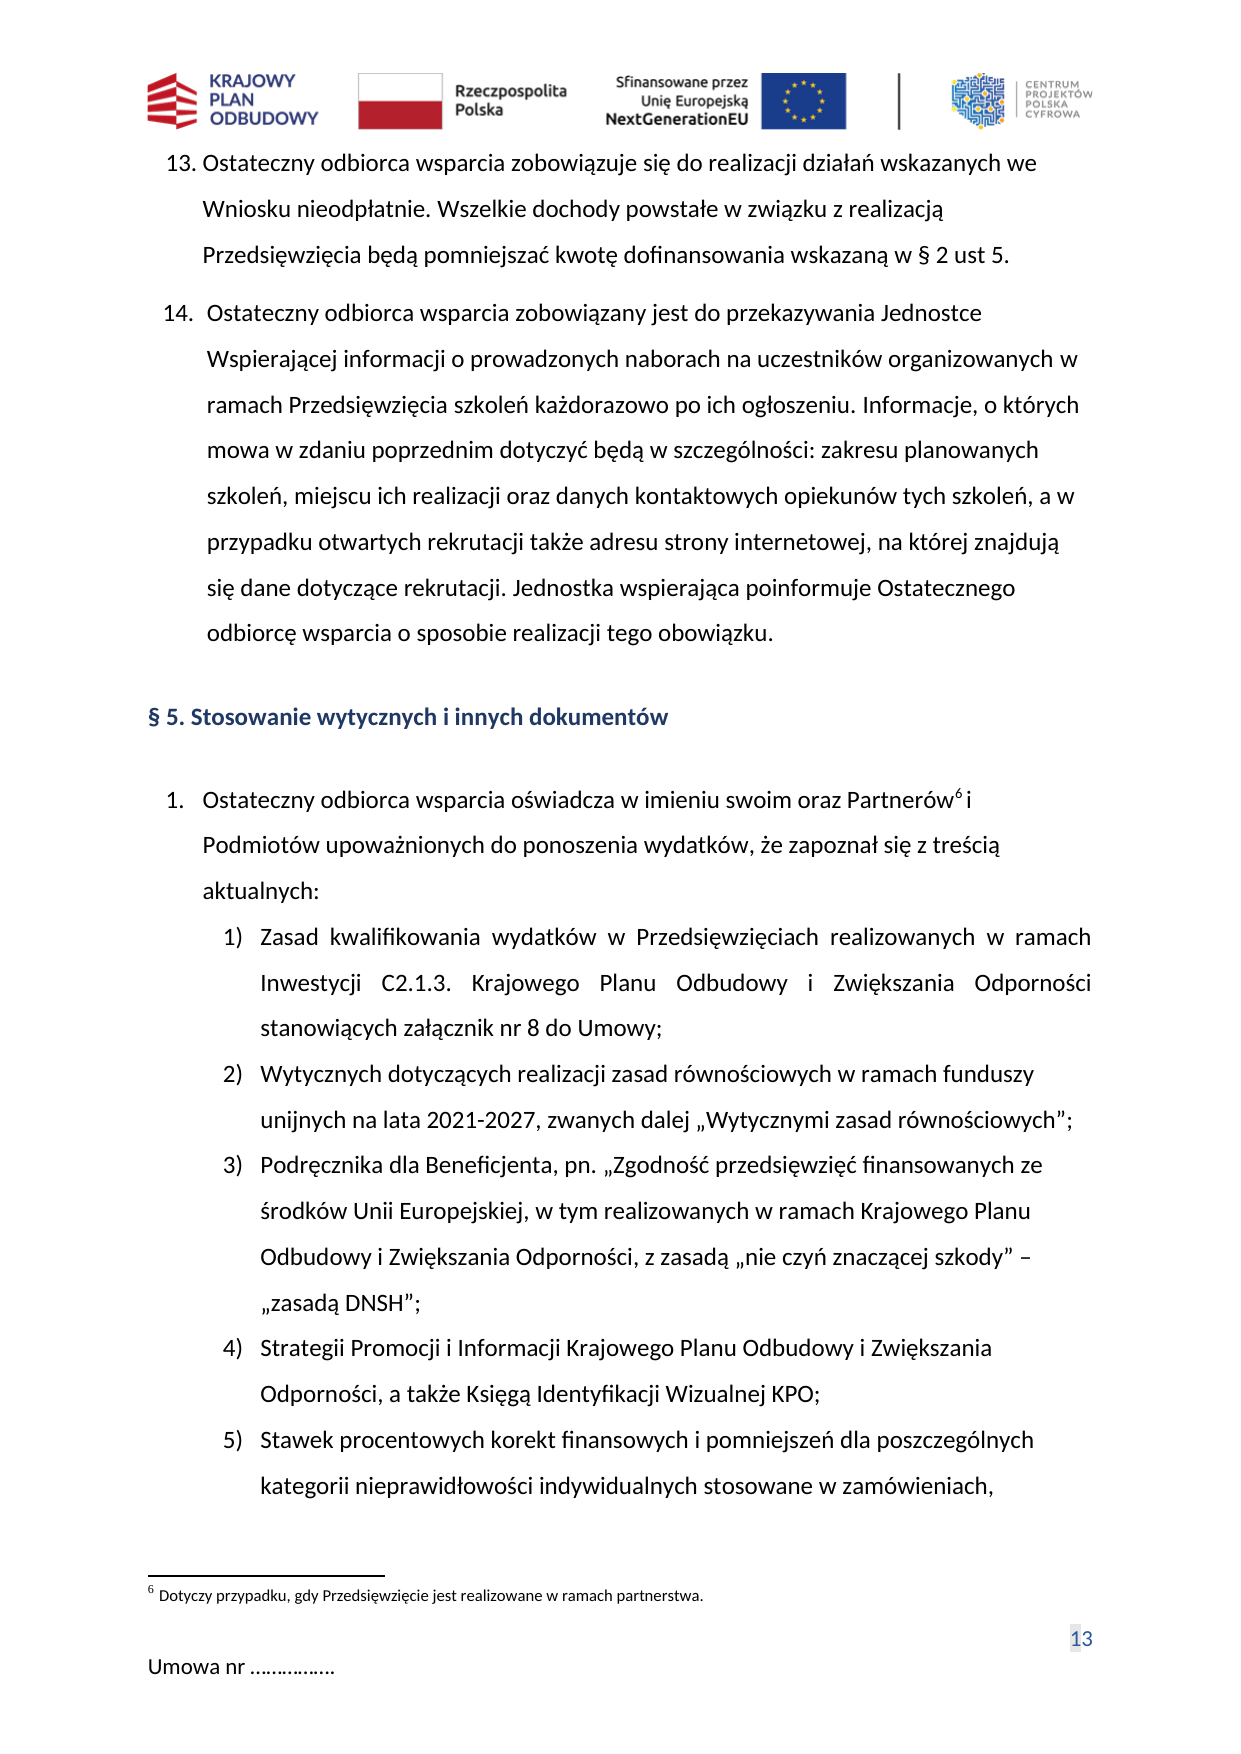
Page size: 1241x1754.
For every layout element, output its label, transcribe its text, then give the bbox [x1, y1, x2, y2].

list Wytycznych dotyczących realizacji zasad równościowych w ramach funduszy unijnych na lata 2021-2027, zwanych dalej „Wytycznymi zasad równościowych”; [223, 1058, 1093, 1134]
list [223, 1424, 1093, 1500]
list Ostateczny odbiorca wsparcia zobowiązuje się do realizacji działań wskazanych we Wniosku nieodpłatnie. Wszelkie dochody powstałe w związku z realizacją Przedsięwzięcia będą pomniejszać kwotę dofinansowania wskazaną w § 2 ust 5. [165, 148, 1093, 269]
picture [147, 73, 1093, 130]
list Strategii Promocji i Informacji Krajowego Planu Odbudowy i Zwiększania Odporności, a także Księgą Identyfikacji Wizualnej KPO; [223, 1333, 1093, 1409]
list Ostateczny odbiorca wsparcia zobowiązany jest do przekazywania Jednostce Wspierającej informacji o prowadzonych naborach na uczestników organizowanych w ramach Przedsięwzięcia szkoleń każdorazowo po ich ogłoszeniu. Informacje, o których mowa w zdaniu poprzednim dotyczyć będą w szczególności: zakresu planowanych szkoleń, miejscu ich realizacji oraz danych kontaktowych opiekunów tych szkoleń, a w przypadku otwartych rekrutacji także adresu strony internetowej, na której znajdują się dane dotyczące rekrutacji. Jednostka wspierająca poinformuje Ostatecznego odbiorcę wsparcia o sposobie realizacji tego obowiązku. [162, 297, 1093, 648]
list Podręcznika dla Beneficjenta, pn. „Zgodność przedsięwzięć finansowanych ze środków Unii Europejskiej, w tym realizowanych w ramach Krajowego Planu Odbudowy i Zwiększania Odporności, z zasadą „nie czyń znaczącej szkody” – „zasadą DNSH”; [223, 1150, 1093, 1317]
subtitle § 5. Stosowanie wytycznych i innych dokumentów [148, 701, 1093, 731]
list Zasad kwalifikowania wydatków w Przedsięwzięciach realizowanych w ramach Inwestycji C2.1.3. Krajowego Planu Odbudowy i Zwiększania Odporności stanowiących załącznik nr 8 do Umowy; [223, 921, 1093, 1043]
list Ostateczny odbiorca wsparcia oświadcza w imieniu swoim oraz Partnerów i Podmiotów upoważnionych do ponoszenia wydatków, że zapoznał się z treścią aktualnych: [165, 784, 1093, 906]
